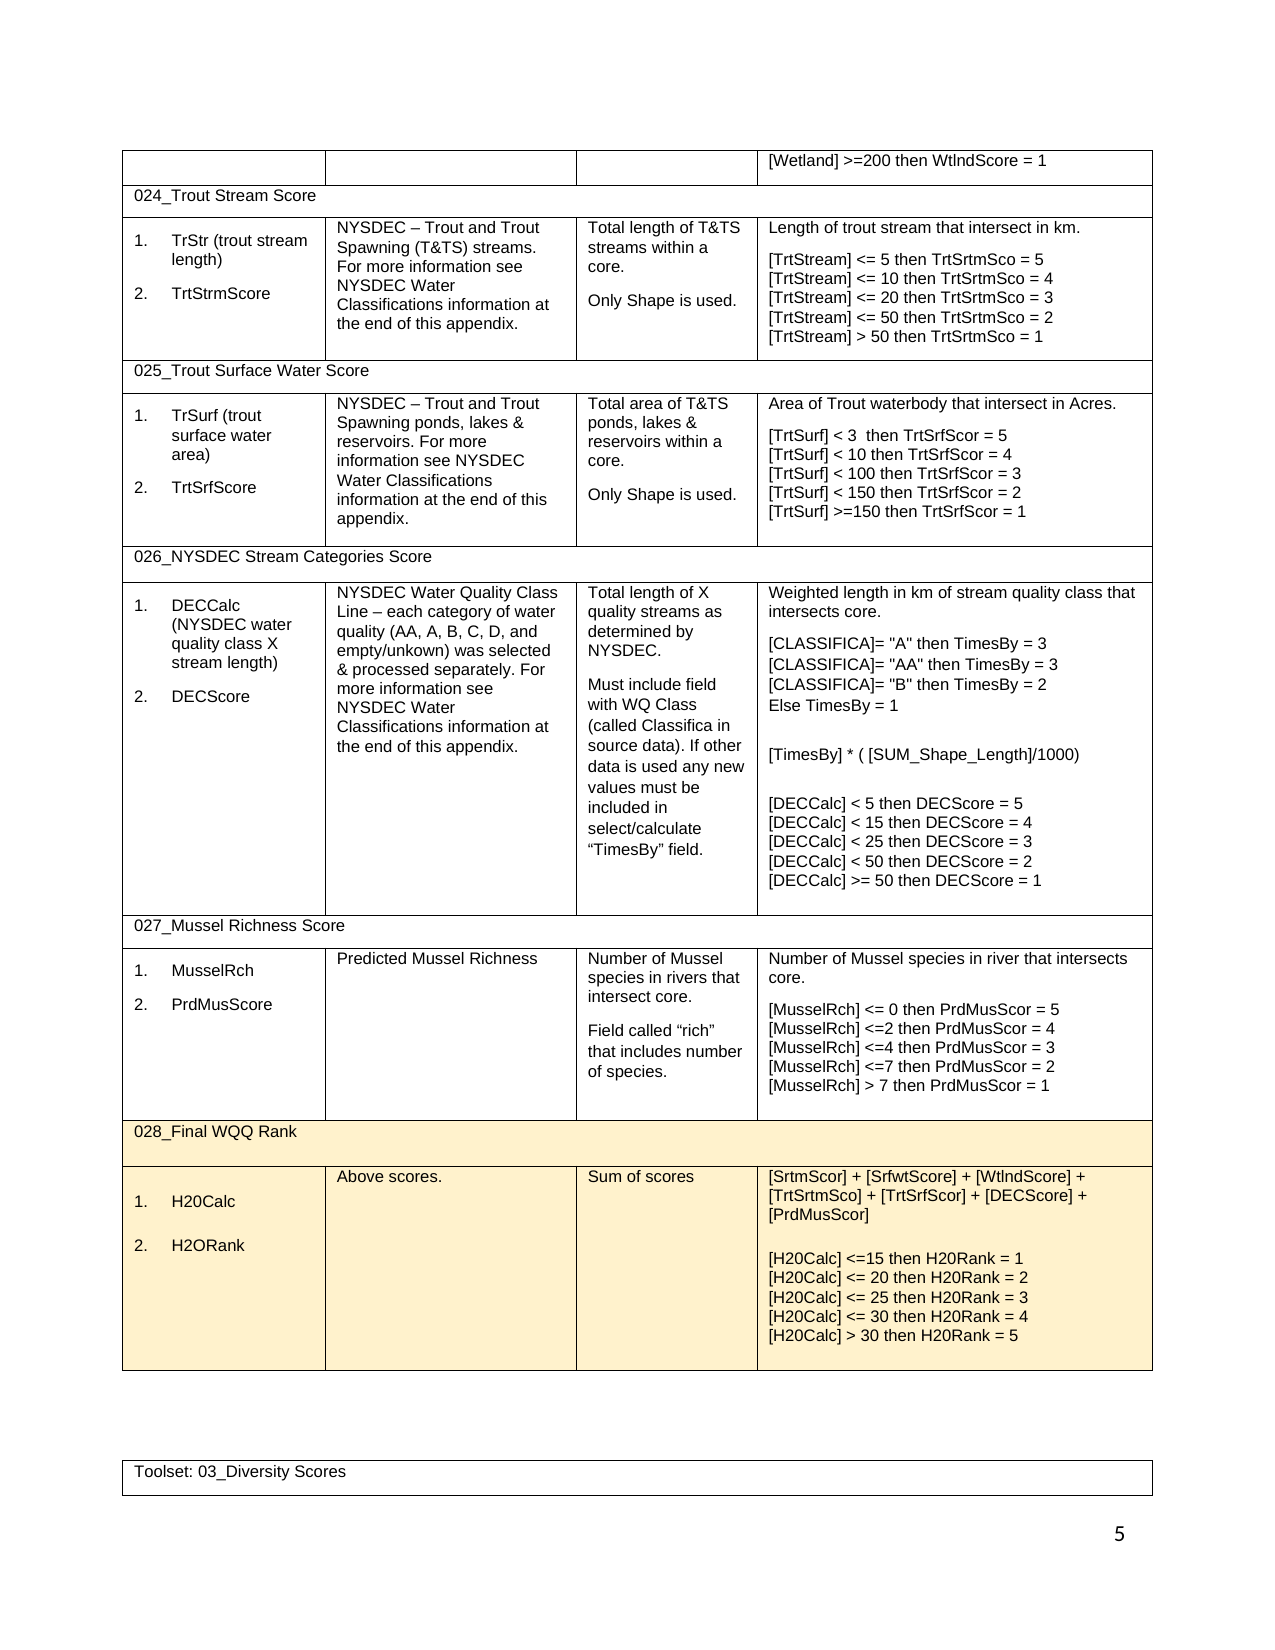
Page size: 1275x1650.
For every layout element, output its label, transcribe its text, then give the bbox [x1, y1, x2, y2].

table_cell [SrtmScor] + [SrfwtScore] + [WtlndScore] + [TrtSrtmSco] + [TrtSrfScor] + [DECScore] + [PrdMusScor] [H20Calc] <=15 then H20Rank = 1 [H20Calc] <= 20 then H20Rank = 2 [H20Calc] <= 25 then H20Rank = 3 [H20Calc] <= 30 then H20Rank = 4 [H20Calc] > 30 then H20Rank = 5 [758, 1167, 1152, 1370]
table_cell Total length of X quality streams as determined by NYSDEC. Must include field with WQ Class (called Classifica in source data). If other data is used any new values must be included in select/calculate “TimesBy” field. [577, 583, 757, 915]
table_cell Number of Mussel species in river that intersects core. [MusselRch] <= 0 then PrdMusScor = 5 [MusselRch] <=2 then PrdMusScor = 4 [MusselRch] <=4 then PrdMusScor = 3 [MusselRch] <=7 then PrdMusScor = 2 [MusselRch] > 7 then PrdMusScor = 1 [758, 949, 1152, 1120]
table_cell TrSurf (trout surface water area) TrtSrfScore [123, 394, 325, 546]
table_cell Length of trout stream that intersect in km. [TrtStream] <= 5 then TrtSrtmSco = 5 [TrtStream] <= 10 then TrtSrtmSco = 4 [TrtStream] <= 20 then TrtSrtmSco = 3 [TrtStream] <= 50 then TrtSrtmSco = 2 [TrtStream] > 50 then TrtSrtmSco = 1 [758, 218, 1152, 360]
table_cell DECCalc (NYSDEC water quality class X stream length) DECScore [123, 583, 325, 915]
table_cell NYSDEC – Trout and Trout Spawning (T&TS) streams. For more information see NYSDEC Water Classifications information at the end of this appendix. [326, 218, 576, 360]
table_cell NYSDEC – Trout and Trout Spawning ponds, lakes & reservoirs. For more information see NYSDEC Water Classifications information at the end of this appendix. [326, 394, 576, 546]
table_cell TrStr (trout stream length) TrtStrmScore [123, 218, 325, 360]
table_cell H20Calc H2ORank [123, 1167, 325, 1370]
table_cell 024_Trout Stream Score [123, 186, 1152, 217]
table_cell 025_Trout Surface Water Score [123, 361, 1152, 393]
table_cell Total area of T&TS ponds, lakes & reservoirs within a core. Only Shape is used. [577, 394, 757, 546]
table_cell Area of Trout waterbody that intersect in Acres. [TrtSurf] < 3 then TrtSrfScor = 5 [TrtSurf] < 10 then TrtSrfScor = 4 [TrtSurf] < 100 then TrtSrfScor = 3 [TrtSurf] < 150 then TrtSrfScor = 2 [TrtSurf] >=150 then TrtSrfScor = 1 [758, 394, 1152, 546]
table_cell Total length of T&TS streams within a core. Only Shape is used. [577, 218, 757, 360]
table_cell 026_NYSDEC Stream Categories Score [123, 547, 1152, 582]
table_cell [577, 151, 757, 184]
table_cell Sum of scores [577, 1167, 757, 1370]
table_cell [758, 151, 1152, 184]
table_cell Predicted Mussel Richness [326, 949, 576, 1120]
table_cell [326, 151, 576, 184]
table_cell Above scores. [326, 1167, 576, 1370]
table_cell Number of Mussel species in rivers that intersect core. Field called “rich” that includes number of species. [577, 949, 757, 1120]
table_cell 027_Mussel Richness Score [123, 916, 1152, 948]
table_header Toolset: 03_Diversity Scores [123, 1461, 1152, 1495]
table_cell Weighted length in km of stream quality class that intersects core. [CLASSIFICA]= "A" then TimesBy = 3 [CLASSIFICA]= "AA" then TimesBy = 3 [CLASSIFICA]= "B" then TimesBy = 2 Else TimesBy = 1 [TimesBy] * ( [SUM_Shape_Length]/1000) [DECCalc] < 5 then DECScore = 5 [DECCalc] < 15 then DECScore = 4 [DECCalc] < 25 then DECScore = 3 [DECCalc] < 50 then DECScore = 2 [DECCalc] >= 50 then DECScore = 1 [758, 583, 1152, 915]
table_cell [123, 151, 325, 184]
table_cell MusselRch PrdMusScore [123, 949, 325, 1120]
table_cell 028_Final WQQ Rank [123, 1121, 1152, 1166]
table_cell NYSDEC Water Quality Class Line – each category of water quality (AA, A, B, C, D, and empty/unkown) was selected & processed separately. For more information see NYSDEC Water Classifications information at the end of this appendix. [326, 583, 576, 915]
